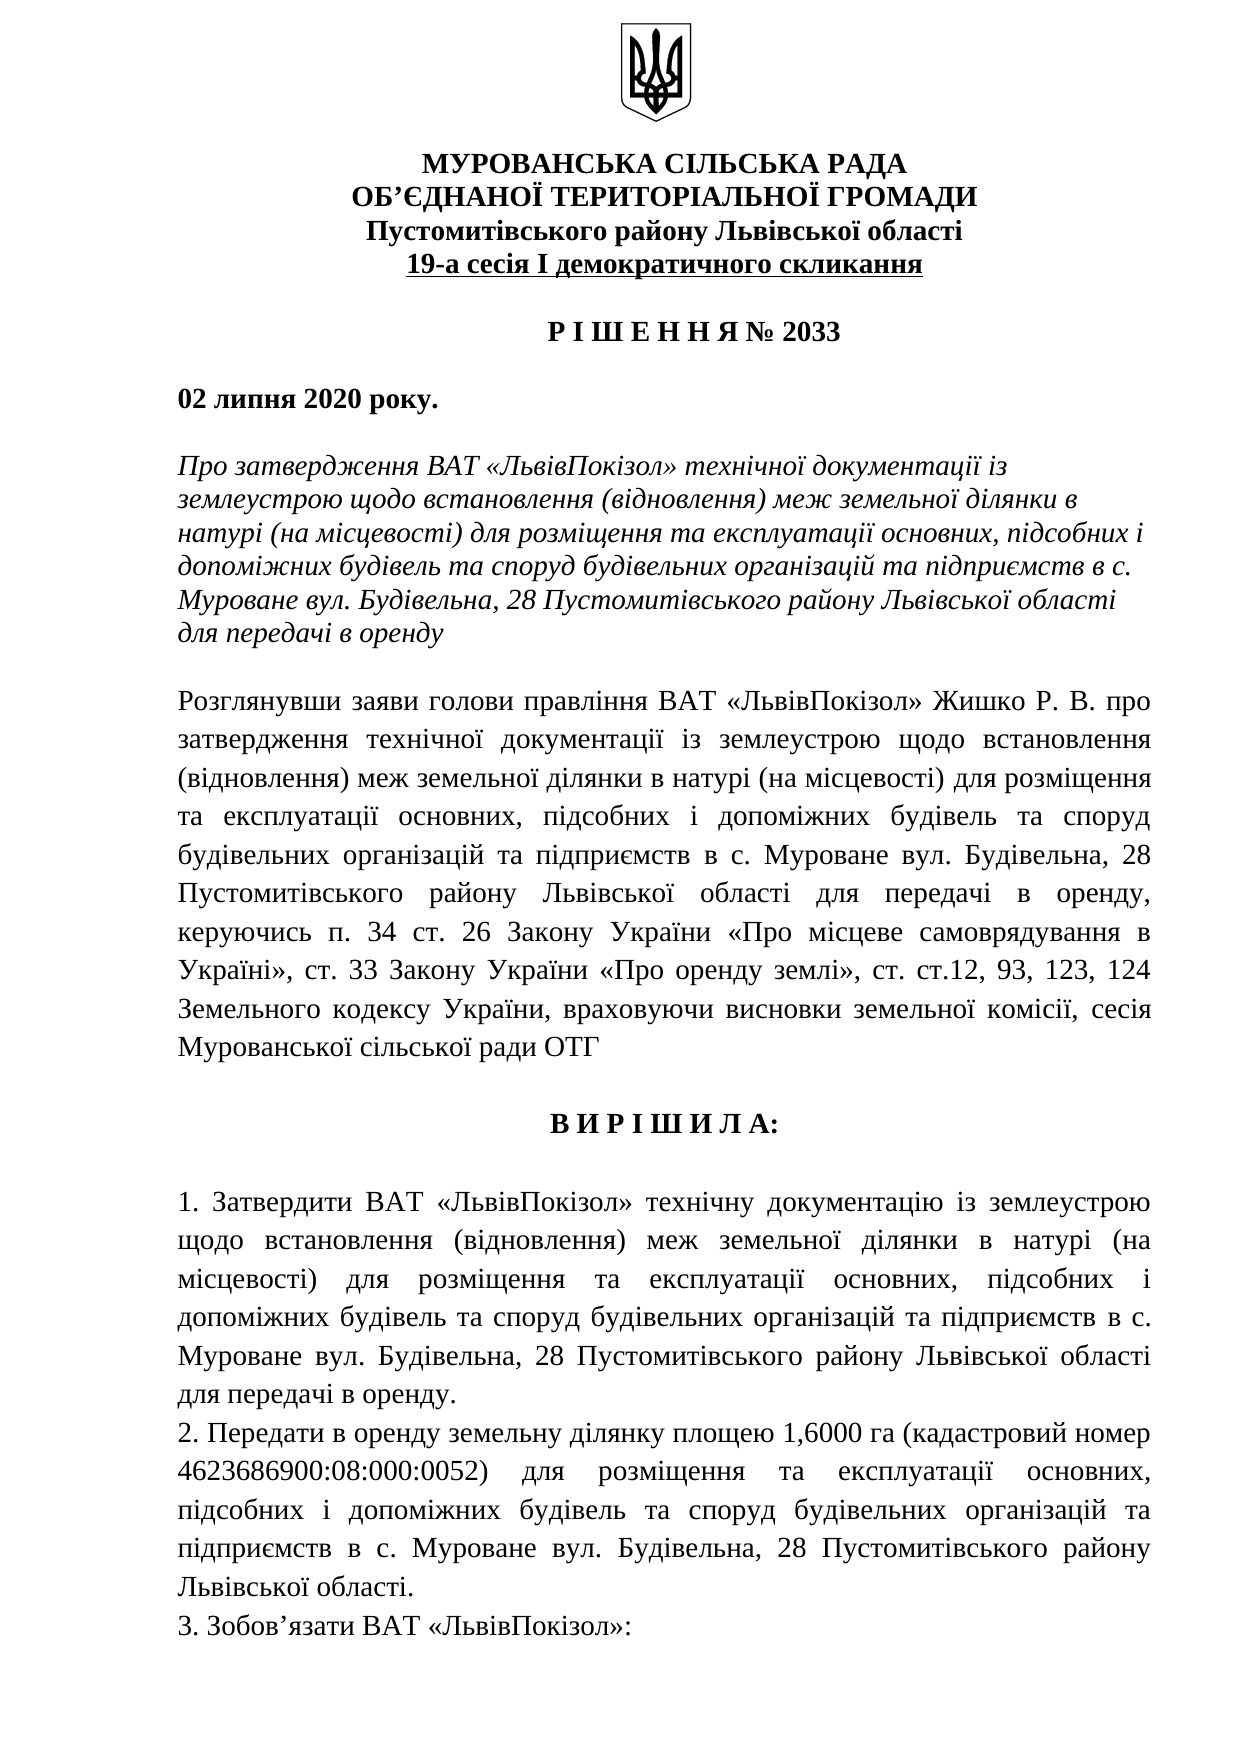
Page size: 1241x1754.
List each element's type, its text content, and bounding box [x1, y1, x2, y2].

text Пустомитівського району Львівської області [177, 213, 1152, 247]
text Про затвердження ВАТ «ЛьвівПокізол» технічної документації із землеустрою щодо встановлення (відновлення) меж земельної ділянки в натурі (на місцевості) для розміщення та експлуатації основних, підсобних і допоміжних будівель та споруд будівельних організацій та підприємств в с. Муроване вул. Будівельна, 28 Пустомитівського району Львівської області для передачі в оренду [177, 448, 1152, 649]
text 2. Передати в оренду земельну ділянку площею 1,6000 га (кадастровий номер 4623686900:08:000:0052) для розміщення та експлуатації основних, підсобних і допоміжних будівель та споруд будівельних організацій та підприємств в с. Муроване вул. Будівельна, 28 Пустомитівського району Львівської області. [177, 1526, 1152, 1603]
text 19-а сесія І демократичного скликання [177, 247, 1152, 280]
text 2. Передати в оренду земельну ділянку площею 1,6000 га (кадастровий номер 4623686900:08:000:0052) для розміщення та експлуатації основних, підсобних і допоміжних будівель та споруд будівельних організацій та підприємств в с. Муроване вул. Будівельна, 28 Пустомитівського району Львівської області. [177, 1415, 1152, 1492]
text ОБ’ЄДНАНОЇ ТЕРИТОРІАЛЬНОЇ ГРОМАДИ [177, 179, 1152, 213]
text 02 липня 2020 року. [177, 381, 1152, 414]
text Розглянувши заяви голови правління ВАТ «ЛьвівПокізол» Жишко Р. В. про затвердження технічної документації із землеустрою щодо встановлення (відновлення) меж земельної ділянки в натурі (на місцевості) для розміщення та експлуатації основних, підсобних і допоміжних будівель та споруд будівельних організацій та підприємств в с. Муроване вул. Будівельна, 28 Пустомитівського району Львівської області для передачі в оренду, керуючись п. 34 ст. 26 Закону України «Про місцеве самоврядування в Україні», ст. 33 Закону України «Про оренду землі», ст. ст.12, 93, 123, 124 Земельного кодексу України, враховуючи висновки земельної комісії, сесія Мурованської сільської ради ОТГ [177, 683, 1152, 798]
text 1. Затвердити ВАТ «ЛьвівПокізол» технічну документацію із землеустрою щодо встановлення (відновлення) меж земельної ділянки в натурі (на місцевості) для розміщення та експлуатації основних, підсобних і допоміжних будівель та споруд будівельних організацій та підприємств в с. Муроване вул. Будівельна, 28 Пустомитівського району Львівської області для передачі в оренду. [177, 1184, 1152, 1410]
text В И Р І Ш И Л А: [177, 1107, 1152, 1140]
text Розглянувши заяви голови правління ВАТ «ЛьвівПокізол» Жишко Р. В. про затвердження технічної документації із землеустрою щодо встановлення (відновлення) меж земельної ділянки в натурі (на місцевості) для розміщення та експлуатації основних, підсобних і допоміжних будівель та споруд будівельних організацій та підприємств в с. Муроване вул. Будівельна, 28 Пустомитівського району Львівської області для передачі в оренду, керуючись п. 34 ст. 26 Закону України «Про місцеве самоврядування в Україні», ст. 33 Закону України «Про оренду землі», ст. ст.12, 93, 123, 124 Земельного кодексу України, враховуючи висновки земельної комісії, сесія Мурованської сільської ради ОТГ [177, 832, 1152, 1063]
text Р І Ш Е Н Н Я № 2033 [177, 314, 1211, 347]
text 3. Зобов’язати ВАТ «ЛьвівПокізол»: [177, 1608, 1152, 1641]
text МУРОВАНСЬКА СІЛЬСЬКА РАДА [177, 146, 1152, 179]
